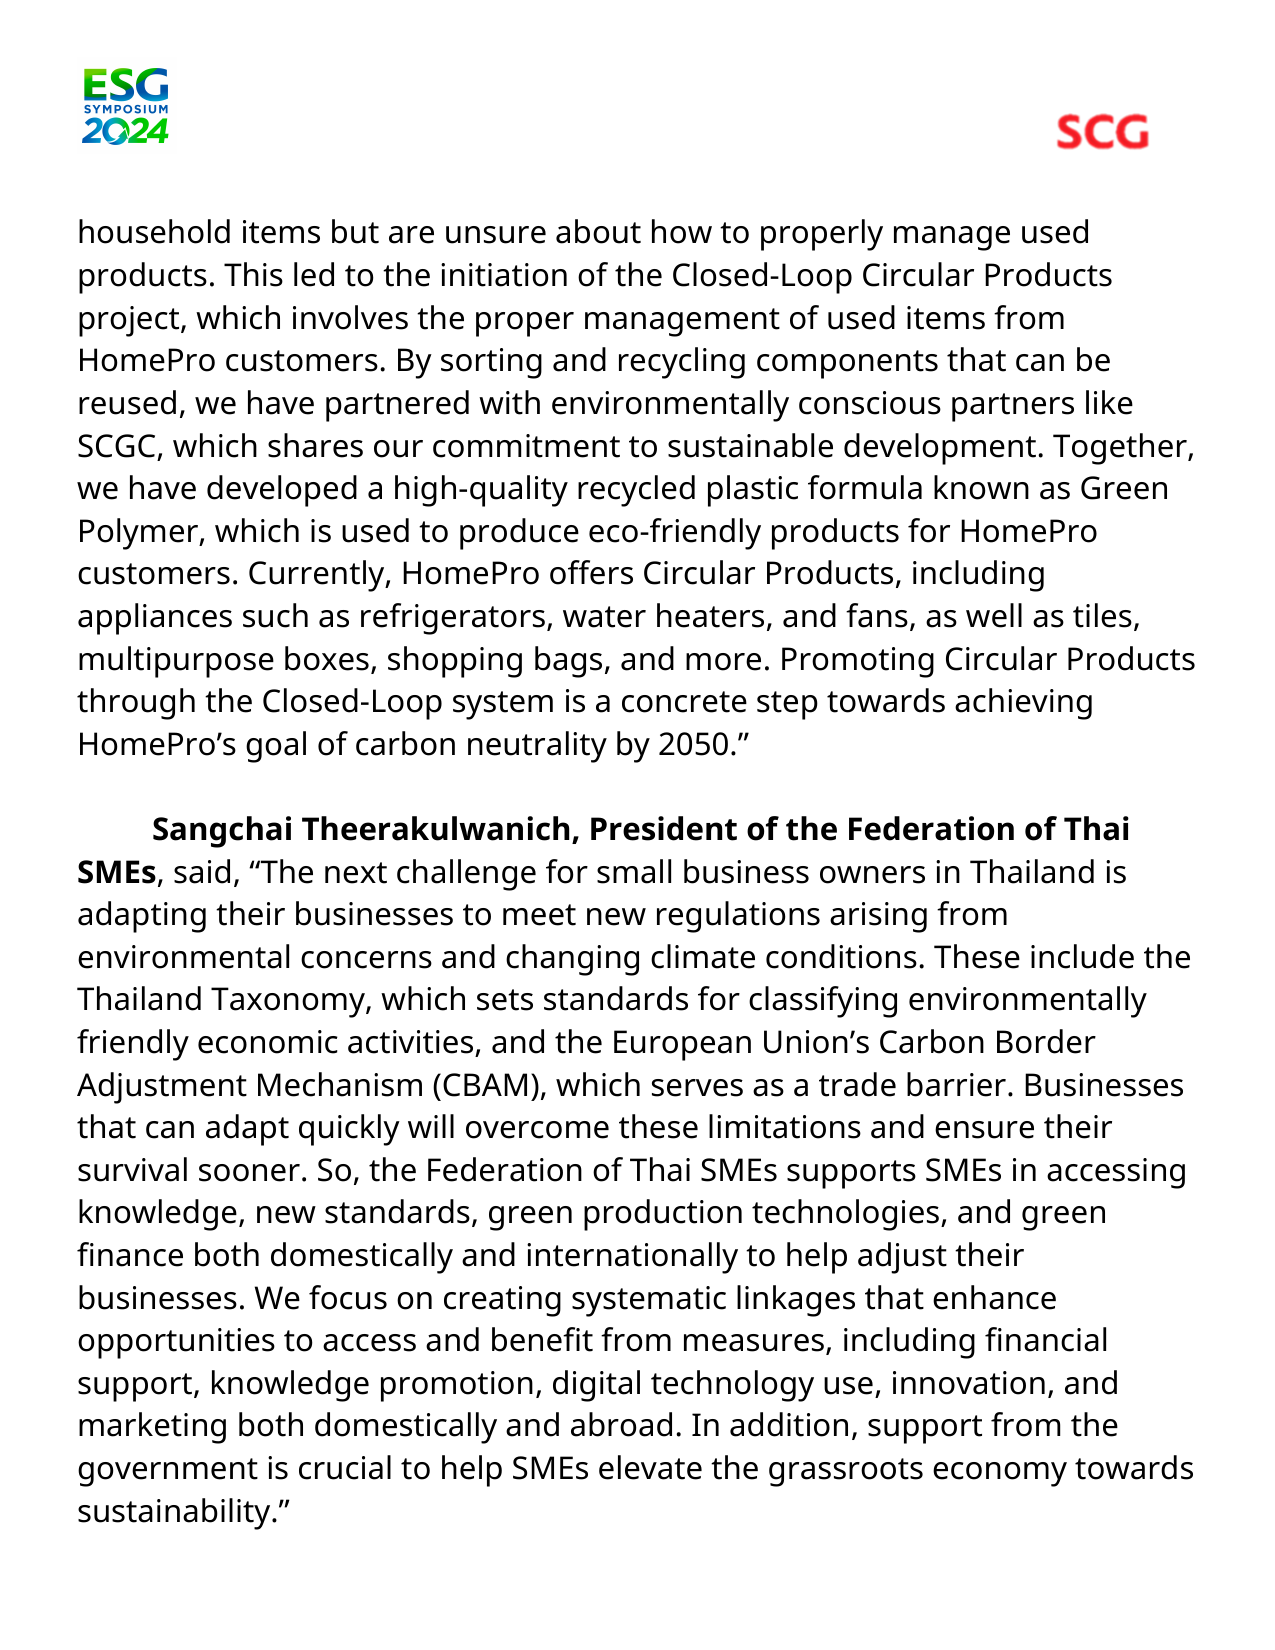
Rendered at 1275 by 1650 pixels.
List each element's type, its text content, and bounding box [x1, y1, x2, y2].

picture [1051, 109, 1154, 154]
text Sangchai Theerakulwanich, President of the Federation of Thai SMEs, said, “The next challenge for small business owners in Thailand is adapting their businesses to meet new regulations arising from environmental concerns and changing climate conditions. These include the Thailand Taxonomy, which sets standards for classifying environmentally friendly economic activities, and the European Union’s Carbon Border Adjustment Mechanism (CBAM), which serves as a trade barrier. Businesses that can adapt quickly will overcome these limitations and ensure their survival sooner. So, the Federation of Thai SMEs supports SMEs in accessing knowledge, new standards, green production technologies, and green finance both domestically and internationally to help adjust their businesses. We focus on creating systematic linkages that enhance opportunities to access and benefit from measures, including financial support, knowledge promotion, digital technology use, innovation, and marketing both domestically and abroad. In addition, support from the government is crucial to help SMEs elevate the grassroots economy towards sustainability.” [77, 807, 1198, 1531]
picture [76, 57, 178, 154]
